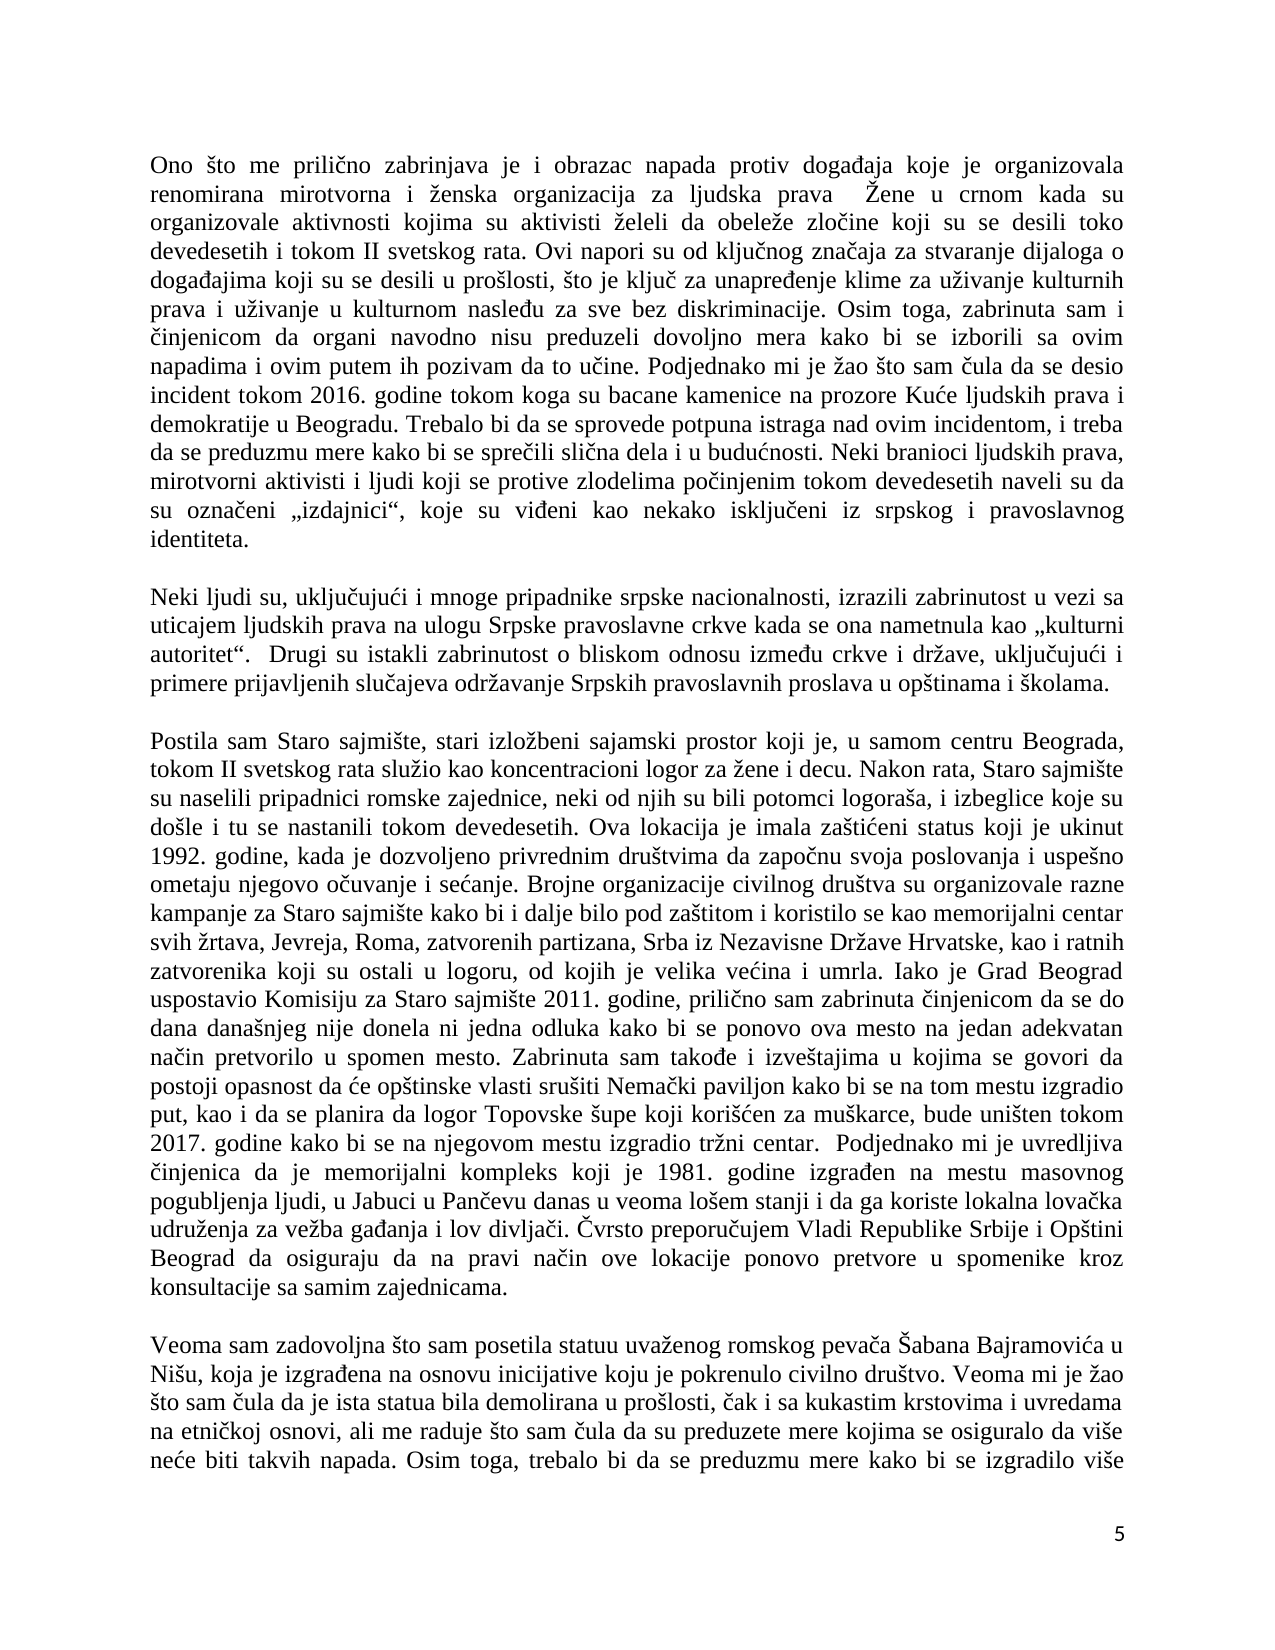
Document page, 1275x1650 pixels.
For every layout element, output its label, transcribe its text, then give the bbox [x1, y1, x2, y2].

text Neki ljudi su, uključujući i mnoge pripadnike srpske nacionalnosti, izrazili zabrinutost u vezi sa uticajem ljudskih prava na ulogu Srpske pravoslavne crkve kada se ona nametnula kao „kulturni autoritet“. Drugi su istakli zabrinutost o bliskom odnosu između crkve i države, uključujući i primere prijavljenih slučajeva održavanje Srpskih pravoslavnih proslava u opštinama i školama. [150, 582, 1125, 697]
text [150, 1330, 1125, 1474]
text Ono što me prilično zabrinjava je i obrazac napada protiv događaja koje je organizovala renomirana mirotvorna i ženska organizacija za ljudska prava Žene u crnom kada su organizovale aktivnosti kojima su aktivisti želeli da obeleže zločine koji su se desili toko devedesetih i tokom II svetskog rata. Ovi napori su od ključnog značaja za stvaranje dijaloga o događajima koji su se desili u prošlosti, što je ključ za unapređenje klime za uživanje kulturnih prava i uživanje u kulturnom nasleđu za sve bez diskriminacije. Osim toga, zabrinuta sam i činjenicom da organi navodno nisu preduzeli dovoljno mera kako bi se izborili sa ovim napadima i ovim putem ih pozivam da to učine. Podjednako mi je žao što sam čula da se desio incident tokom 2016. godine tokom koga su bacane kamenice na prozore Kuće ljudskih prava i demokratije u Beogradu. Trebalo bi da se sprovede potpuna istraga nad ovim incidentom, i treba da se preduzmu mere kako bi se sprečili slična dela i u budućnosti. Neki branioci ljudskih prava, mirotvorni aktivisti i ljudi koji se protive zlodelima počinjenim tokom devedesetih naveli su da su označeni „izdajnici“, koje su viđeni kao nekako isključeni iz srpskog i pravoslavnog identiteta. [150, 150, 1125, 552]
text Postila sam Staro sajmište, stari izložbeni sajamski prostor koji je, u samom centru Beograda, tokom II svetskog rata služio kao koncentracioni logor za žene i decu. Nakon rata, Staro sajmište su naselili pripadnici romske zajednice, neki od njih su bili potomci logoraša, i izbeglice koje su došle i tu se nastanili tokom devedesetih. Ova lokacija je imala zaštićeni status koji je ukinut 1992. godine, kada je dozvoljeno privrednim društvima da započnu svoja poslovanja i uspešno ometaju njegovo očuvanje i sećanje. Brojne organizacije civilnog društva su organizovale razne kampanje za Staro sajmište kako bi i dalje bilo pod zaštitom i koristilo se kao memorijalni centar svih žrtava, Jevreja, Roma, zatvorenih partizana, Srba iz Nezavisne Države Hrvatske, kao i ratnih zatvorenika koji su ostali u logoru, od kojih je velika većina i umrla. Iako je Grad Beograd uspostavio Komisiju za Staro sajmište 2011. godine, prilično sam zabrinuta činjenicom da se do dana današnjeg nije donela ni jedna odluka kako bi se ponovo ova mesto na jedan adekvatan način pretvorilo u spomen mesto. Zabrinuta sam takođe i izveštajima u kojima se govori da postoji opasnost da će opštinske vlasti srušiti Nemački paviljon kako bi se na tom mestu izgradio put, kao i da se planira da logor Topovske šupe koji korišćen za muškarce, bude uništen tokom 2017. godine kako bi se na njegovom mestu izgradio tržni centar. Podjednako mi je uvredljiva činjenica da je memorijalni kompleks koji je 1981. godine izgrađen na mestu masovnog pogubljenja ljudi, u Jabuci u Pančevu danas u veoma lošem stanji i da ga koriste lokalna lovačka udruženja za vežba gađanja i lov divljači. Čvrsto preporučujem Vladi Republike Srbije i Opštini Beograd da osiguraju da na pravi način ove lokacije ponovo pretvore u spomenike kroz konsultacije sa samim zajednicama. [150, 726, 1125, 1301]
